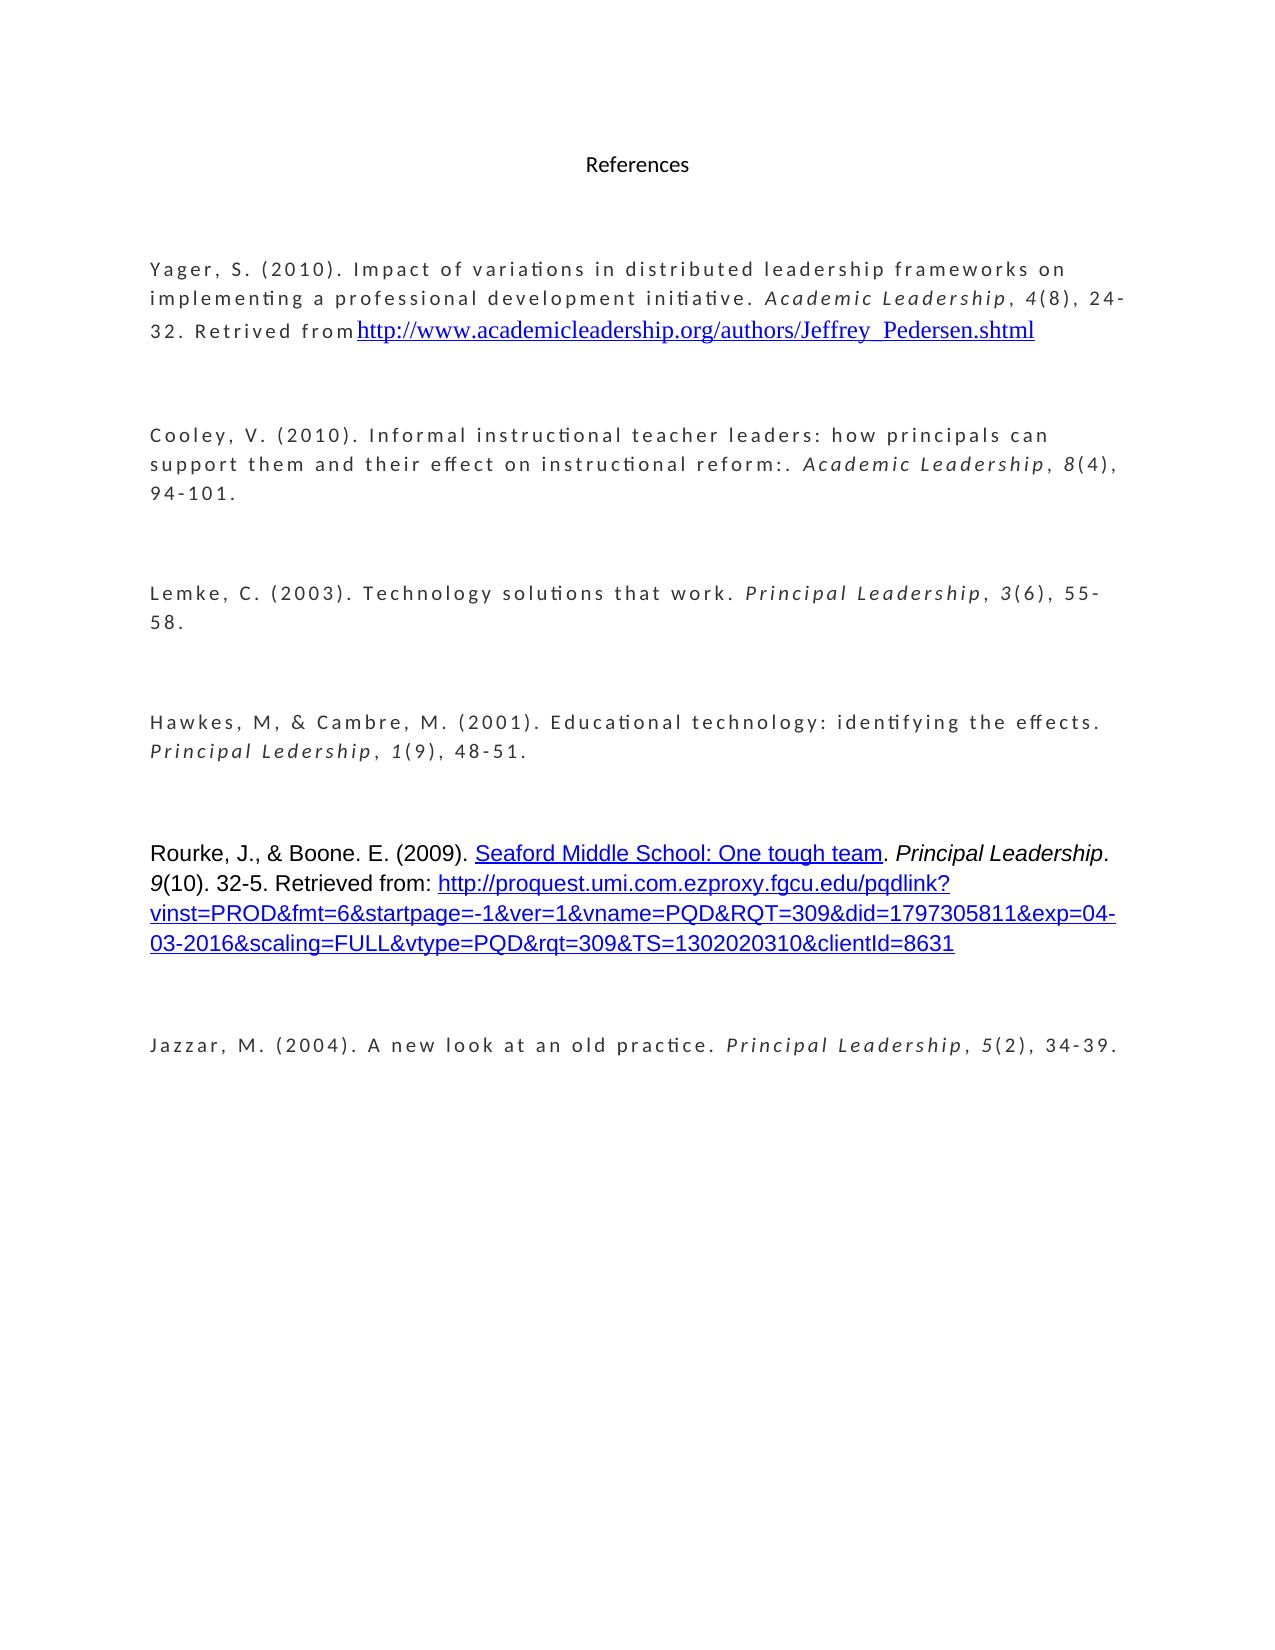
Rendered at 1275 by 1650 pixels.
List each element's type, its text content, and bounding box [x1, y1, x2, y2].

text Hawkes, M, & Cambre, M. (2001). Educational technology: identifying the effects. Principal Ledership, 1(9), 48-51. [150, 709, 1125, 764]
text Yager, S. (2010). Impact of variations in distributed leadership frameworks on implementing a professional development initiative. Academic Leadership, 4(8), 24-32. Retrived fromhttp://www.academicleadership.org/authors/Jeffrey_Pedersen.shtml [150, 256, 1125, 344]
text Cooley, V. (2010). Informal instructional teacher leaders: how principals can support them and their effect on instructional reform:. Academic Leadership, 8(4), 94-101. [150, 422, 1125, 506]
text Jazzar, M. (2004). A new look at an old practice. Principal Leadership, 5(2), 34-39. [150, 1032, 1125, 1058]
text References [150, 150, 1125, 178]
text Lemke, C. (2003). Technology solutions that work. Principal Leadership, 3(6), 55-58. [150, 580, 1125, 635]
text Rourke, J., & Boone. E. (2009). ﻿﻿Seaford Middle School: One tough team﻿﻿. Principal Leadership. 9(10). 32-5. Retrieved from: http://proquest.umi.com.ezproxy.fgcu.edu/pqdlink?vinst=PROD&fmt=6&startpage=-1&ver=1&vname=PQD&RQT=309&did=1797305811&exp=04-03-2016&scaling=FULL&vtype=PQD&rqt=309&TS=1302020310&clientId=8631 [150, 839, 1125, 956]
